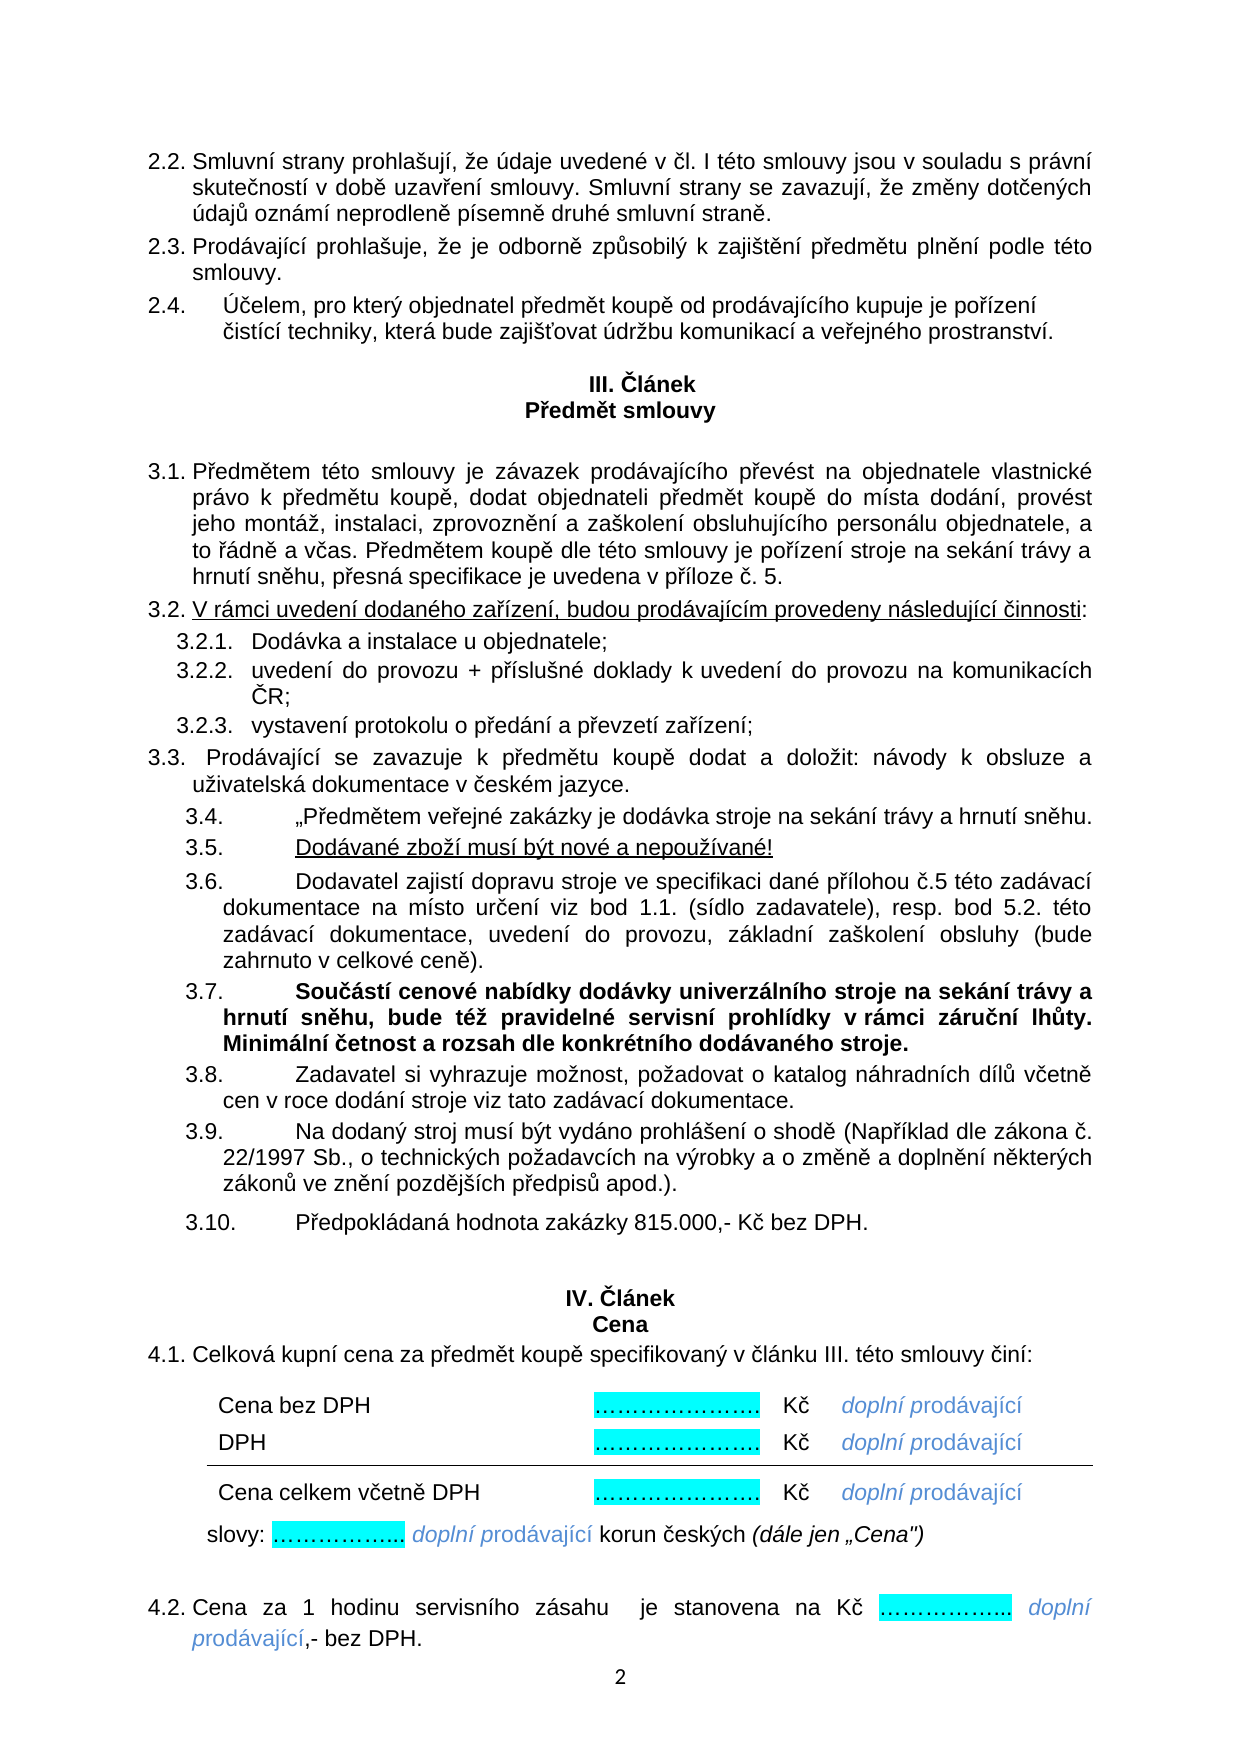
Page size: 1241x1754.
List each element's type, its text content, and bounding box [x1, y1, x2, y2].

list Součástí cenové nabídky dodávky univerzálního stroje na sekání trávy a hrnutí sněhu, bude též pravidelné servisní prohlídky v rámci záruční lhůty. Minimální četnost a rozsah dle konkrétního dodávaného stroje. [185, 978, 1093, 1057]
table_header Kč [771, 1392, 830, 1429]
table_cell doplní prodávající [830, 1466, 1093, 1521]
table_cell DPH [207, 1429, 579, 1465]
list Celková kupní cena za předmět koupě specifikovaný v článku III. této smlouvy činí: [148, 1341, 1093, 1367]
table_header …………………. [580, 1392, 771, 1429]
text IV. Článek [148, 1284, 1093, 1311]
table_cell …………………. [580, 1466, 771, 1521]
list III. Článek [192, 371, 1093, 397]
list Prodávající prohlašuje, že je odborně způsobilý k zajištění předmětu plnění podle této smlouvy. [148, 233, 1093, 286]
list Předpokládaná hodnota zakázky 815.000,- Kč bez DPH. [185, 1209, 1093, 1236]
list Účelem, pro který objednatel předmět koupě od prodávajícího kupuje je pořízení čistící techniky, která bude zajišťovat údržbu komunikací a veřejného prostranství. [148, 292, 1093, 344]
text Cena [148, 1311, 1093, 1337]
list Smluvní strany prohlašují, že údaje uvedené v čl. I této smlouvy jsou v souladu s právní skutečností v době uzavření smlouvy. Smluvní strany se zavazují, že změny dotčených údajů oznámí neprodleně písemně druhé smluvní straně. [148, 148, 1093, 227]
table_header Cena bez DPH [207, 1392, 579, 1429]
text slovy: ……………... doplní prodávající korun českých (dále jen „Cena") [405, 1521, 1093, 1548]
table_cell Cena celkem včetně DPH [207, 1466, 579, 1521]
list Dodávka a instalace u objednatele; [176, 628, 1093, 655]
table_cell Kč [771, 1429, 830, 1465]
table_cell …………………. [580, 1429, 771, 1465]
list V rámci uvedení dodaného zařízení, budou prodávajícím provedeny následující činnosti: [148, 596, 1093, 622]
list uvedení do provozu + příslušné doklady k uvedení do provozu na komunikacích ČR; [176, 657, 1093, 709]
table_header doplní prodávající [830, 1392, 1093, 1429]
list Dodavatel zajistí dopravu stroje ve specifikaci dané přílohou č.5 této zadávací dokumentace na místo určení viz bod 1.1. (sídlo zadavatele), resp. bod 5.2. této zadávací dokumentace, uvedení do provozu, základní zaškolení obsluhy (bude zahrnuto v celkové ceně). [185, 868, 1093, 973]
list Dodávané zboží musí být nové a nepoužívané! [185, 834, 1093, 860]
list „Předmětem veřejné zakázky je dodávka stroje na sekání trávy a hrnutí sněhu. [185, 803, 1093, 829]
table_cell doplní prodávající [830, 1429, 1093, 1465]
list Cena za 1 hodinu servisního zásahu je stanovena na Kč ……………... doplní prodávající,- bez DPH. [148, 1594, 1093, 1651]
list Na dodaný stroj musí být vydáno prohlášení o shodě (Například dle zákona č. 22/1997 Sb., o technických požadavcích na výrobky a o změně a doplnění některých zákonů ve znění pozdějších předpisů apod.). [185, 1118, 1093, 1197]
list Zadavatel si vyhrazuje možnost, požadovat o katalog náhradních dílů včetně cen v roce dodání stroje viz tato zadávací dokumentace. [185, 1061, 1093, 1113]
list vystavení protokolu o předání a převzetí zařízení; [176, 712, 1093, 738]
list Prodávající se zavazuje k předmětu koupě dodat a doložit: návody k obsluze a uživatelská dokumentace v českém jazyce. [148, 744, 1093, 797]
list Předmětem této smlouvy je závazek prodávajícího převést na objednatele vlastnické právo k předmětu koupě, dodat objednateli předmět koupě do místa dodání, provést jeho montáž, instalaci, zprovoznění a zaškolení obsluhujícího personálu objednatele, a to řádně a včas. Předmětem koupě dle této smlouvy je pořízení stroje na sekání trávy a hrnutí sněhu, přesná specifikace je uvedena v příloze č. 5. [148, 458, 1093, 589]
table_cell Kč [771, 1466, 830, 1521]
text Předmět smlouvy [148, 397, 1093, 424]
